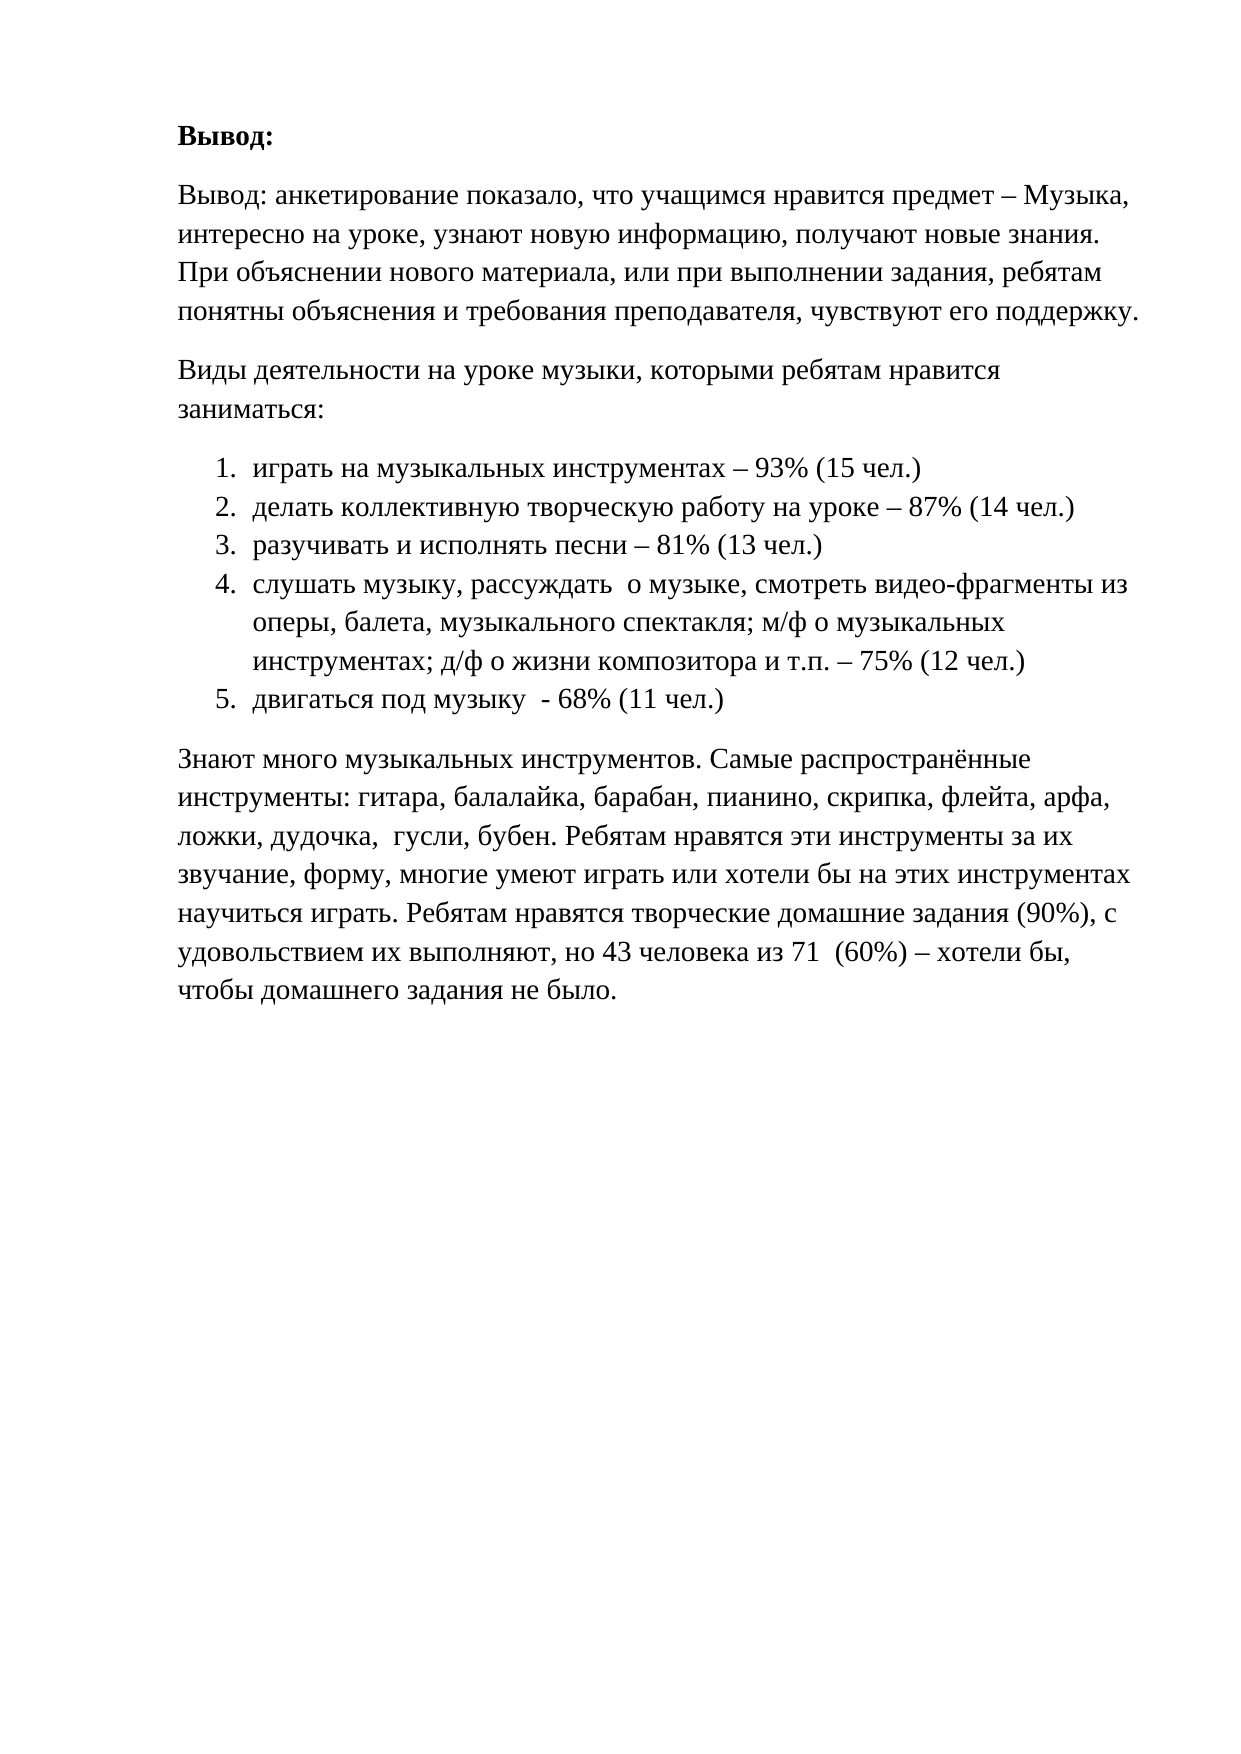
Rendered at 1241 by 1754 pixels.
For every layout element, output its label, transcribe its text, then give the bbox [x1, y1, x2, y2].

text Виды деятельности на уроке музыки, которыми ребятам нравится заниматься: [177, 352, 1152, 424]
text Вывод: [177, 118, 1152, 152]
list двигаться под музыку - 68% (11 чел.) [215, 682, 1152, 715]
list играть на музыкальных инструментах – 93% (15 чел.) [215, 450, 1152, 484]
text Знают много музыкальных инструментов. Самые распространённые инструменты: гитара, балалайка, барабан, пианино, скрипка, флейта, арфа, ложки, дудочка, гусли, бубен. Ребятам нравятся эти инструменты за их звучание, форму, многие умеют играть или хотели бы на этих инструментах научиться играть. Ребятам нравятся творческие домашние задания (90%), с удовольствием их выполняют, но 43 человека из 71 (60%) – хотели бы, чтобы домашнего задания не было. [177, 741, 1152, 1006]
text Вывод: анкетирование показало, что учащимся нравится предмет – Музыка, интересно на уроке, узнают новую информацию, получают новые знания. При объяснении нового материала, или при выполнении задания, ребятам понятны объяснения и требования преподавателя, чувствуют его поддержку. [177, 177, 1152, 327]
list слушать музыку, рассуждать о музыке, смотреть видео-фрагменты из оперы, балета, музыкального спектакля; м/ф о музыкальных инструментах; д/ф о жизни композитора и т.п. – 75% (12 чел.) [215, 566, 1152, 677]
list делать коллективную творческую работу на уроке – 87% (14 чел.) [215, 489, 1152, 522]
list разучивать и исполнять песни – 81% (13 чел.) [215, 527, 1152, 561]
